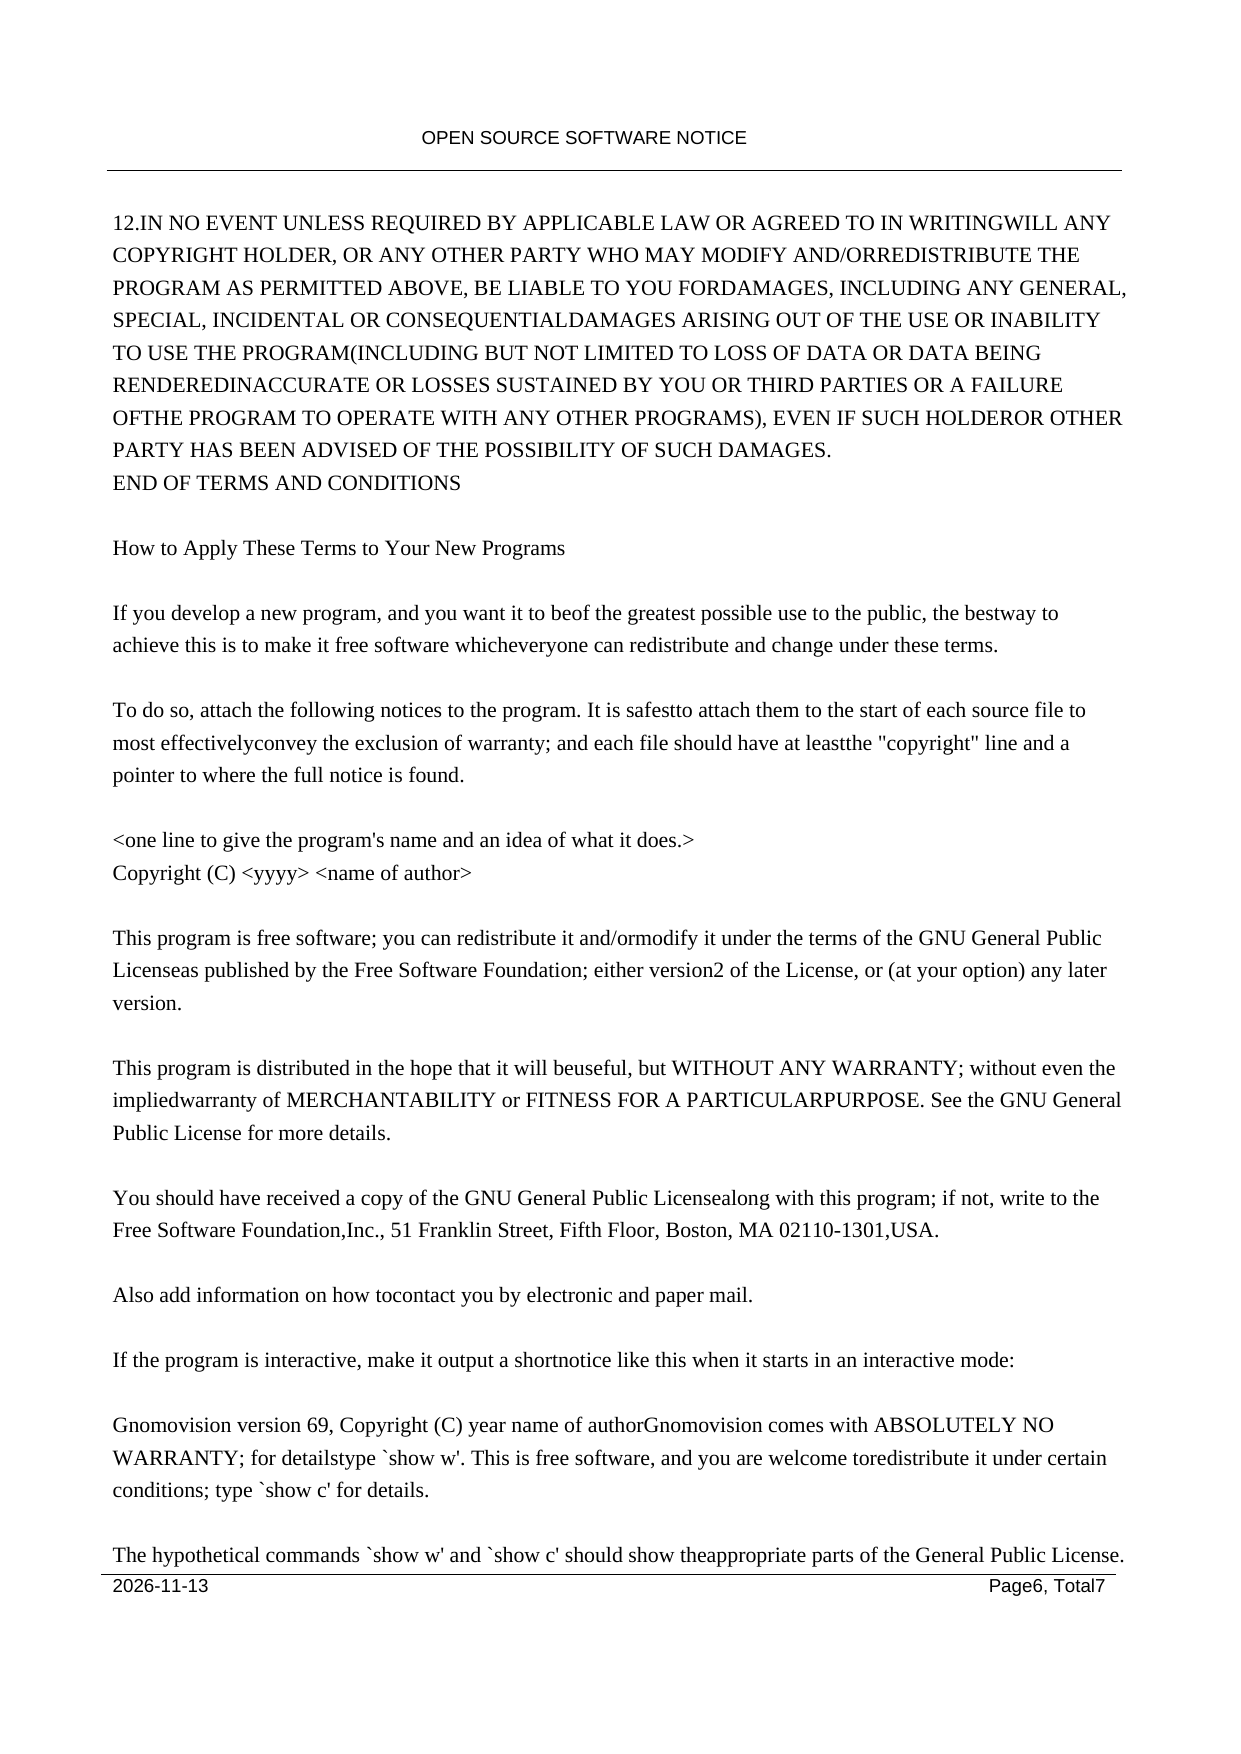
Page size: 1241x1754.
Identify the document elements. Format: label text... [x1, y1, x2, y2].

text If you develop a new program, and you want it to beof the greatest possible use to the public, the bestway to achieve this is to make it free software whicheveryone can redistribute and change under these terms. [112, 596, 1128, 661]
text Gnomovision version 69, Copyright (C) year name of authorGnomovision comes with ABSOLUTELY NO WARRANTY; for detailstype `show w'. This is free software, and you are welcome toredistribute it under certain conditions; type `show c' for details. [112, 1409, 1128, 1506]
text <one line to give the program's name and an idea of what it does.> [112, 824, 1128, 856]
text Copyright (C) <yyyy> <name of author> [112, 856, 1128, 889]
text 12.IN NO EVENT UNLESS REQUIRED BY APPLICABLE LAW OR AGREED TO IN WRITINGWILL ANY COPYRIGHT HOLDER, OR ANY OTHER PARTY WHO MAY MODIFY AND/ORREDISTRIBUTE THE PROGRAM AS PERMITTED ABOVE, BE LIABLE TO YOU FORDAMAGES, INCLUDING ANY GENERAL, SPECIAL, INCIDENTAL OR CONSEQUENTIALDAMAGES ARISING OUT OF THE USE OR INABILITY TO USE THE PROGRAM(INCLUDING BUT NOT LIMITED TO LOSS OF DATA OR DATA BEING RENDEREDINACCURATE OR LOSSES SUSTAINED BY YOU OR THIRD PARTIES OR A FAILURE OFTHE PROGRAM TO OPERATE WITH ANY OTHER PROGRAMS), EVEN IF SUCH HOLDEROR OTHER PARTY HAS BEEN ADVISED OF THE POSSIBILITY OF SUCH DAMAGES. [112, 206, 1128, 466]
text To do so, attach the following notices to the program. It is safestto attach them to the start of each source file to most effectivelyconvey the exclusion of warranty; and each file should have at leastthe "copyright" line and a pointer to where the full notice is found. [112, 694, 1128, 791]
text How to Apply These Terms to Your New Programs [112, 531, 1128, 564]
text This program is distributed in the hope that it will beuseful, but WITHOUT ANY WARRANTY; without even the impliedwarranty of MERCHANTABILITY or FITNESS FOR A PARTICULARPURPOSE. See the GNU General Public License for more details. [112, 1051, 1128, 1149]
text Also add information on how tocontact you by electronic and paper mail. [112, 1279, 1128, 1311]
text END OF TERMS AND CONDITIONS [112, 466, 1128, 499]
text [112, 1539, 1128, 1571]
text This program is free software; you can redistribute it and/ormodify it under the terms of the GNU General Public Licenseas published by the Free Software Foundation; either version2 of the License, or (at your option) any later version. [112, 921, 1128, 1019]
text If the program is interactive, make it output a shortnotice like this when it starts in an interactive mode: [112, 1344, 1128, 1376]
text You should have received a copy of the GNU General Public Licensealong with this program; if not, write to the Free Software Foundation,Inc., 51 Franklin Street, Fifth Floor, Boston, MA 02110-1301,USA. [112, 1181, 1128, 1246]
